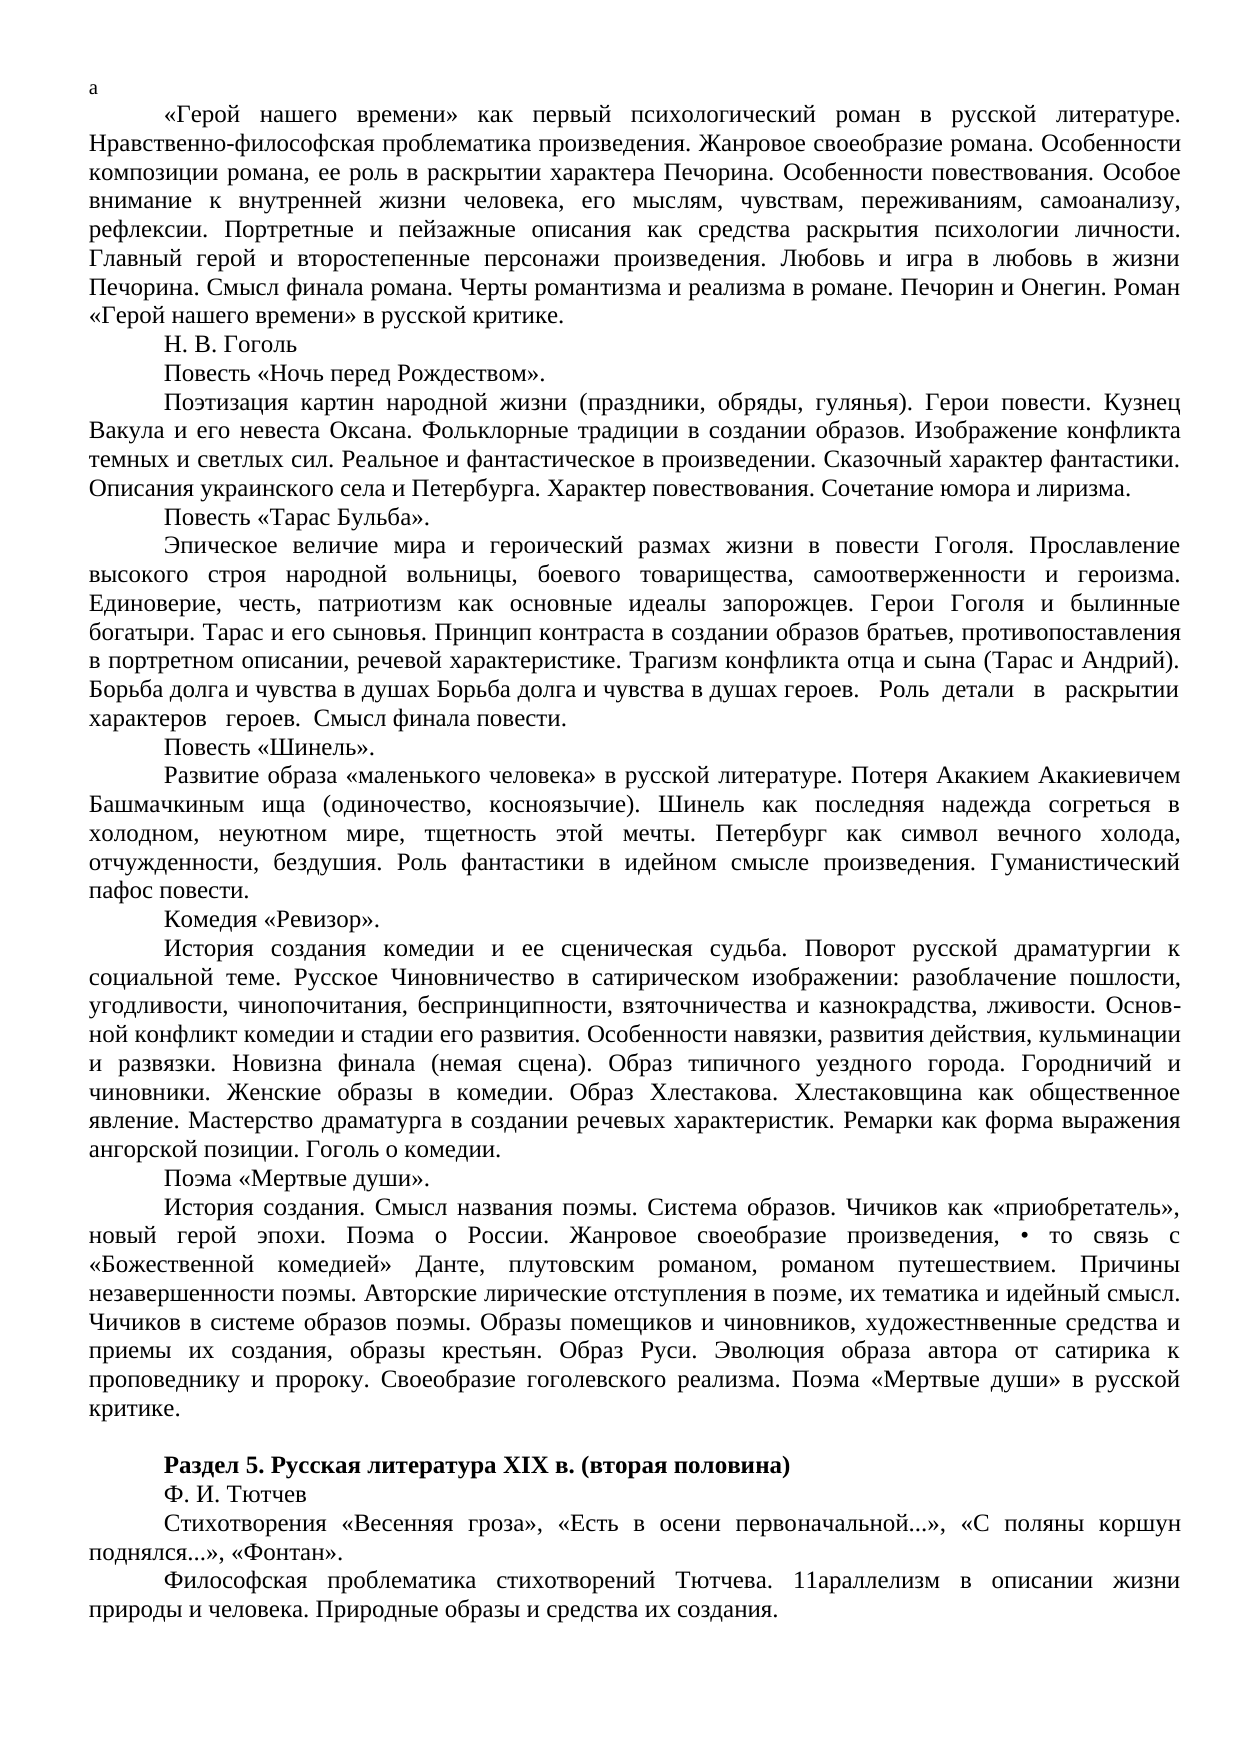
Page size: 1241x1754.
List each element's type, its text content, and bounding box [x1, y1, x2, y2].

text Поэтизация картин народной жизни (праздники, обряды, гулянья). Герои повести. Кузнец Вакула и его невеста Оксана. Фольклорные традиции в создании образов. Изображение конфликта темных и светлых сил. Реальное и фантастическое в произведении. Сказочный характер фантастики. Описания украинского села и Петербурга. Характер повествования. Сочетание юмора и лиризма. [89, 387, 1181, 502]
text Повесть «Шинель». [89, 732, 1181, 760]
text Развитие образа «маленького человека» в русской литературе. Потеря Акакием Акакиевичем Башмачкиным ища (одиночество, косноязычие). Шинель как последняя надежда согреться в холодном, неуютном мире, тщетность этой мечты. Петербург как символ вечного холода, отчужденности, бездушия. Роль фантастики в идейном смысле произведения. Гуманистический пафос повести. [89, 760, 1181, 904]
text Ф. И. Тютчев [89, 1479, 1181, 1508]
text «Герой нашего времени» как первый психологический роман в русской литературе. Нравственно-философская проблематика произведения. Жанровое своеобразие романа. Особенности композиции романа, ее роль в раскрытии характера Печорина. Особенности повествования. Особое внимание к внутренней жизни человека, его мыслям, чувствам, переживаниям, самоанализу, рефлексии. Портретные и пейзажные описания как средства раскрытия психологии личности. Главный герой и второстепенные персонажи произведения. Любовь и игра в любовь в жизни Печорина. Смысл финала романа. Черты романтизма и реализма в романе. Печорин и Онегин. Роман «Герой нашего времени» в русской критике. [89, 99, 1181, 329]
text Раздел 5. Русская литература XIX в. (вторая половина) [89, 1450, 1181, 1479]
text Эпическое величие мира и героический размах жизни в повести Гоголя. Прославление высокого строя народной вольницы, боевого товарищества, самоотверженности и героизма. Единоверие, честь, патриотизм как основные идеалы запорожцев. Герои Гоголя и былинные богатыри. Тарас и его сыновья. Принцип контраста в создании образов братьев, противопоставления в портретном описании, речевой характеристике. Трагизм конфликта отца и сына (Тарас и Андрий). Борьба долга и чувства в душах Борьба долга и чувства в душах героев. Роль детали в раскрытии характеров героев. Смысл финала повести. [89, 530, 1181, 732]
text История создания. Смысл названия поэмы. Система образов. Чичиков как «приобретатель», новый герой эпохи. Поэма о России. Жанровое своеобразие произведения, • то связь с «Божественной комедией» Данте, плутовским романом, романом путешествием. Причины незавершенности поэмы. Авторские лирические отступления в поэме, их тематика и идейный смысл. Чичиков в системе образов поэмы. Образы помещиков и чиновников, художестнвенные средства и приемы их создания, образы крестьян. Образ Руси. Эволюция образа автора от сатирика к проповеднику и пророку. Своеобразие гоголевского реализма. Поэма «Мертвые души» в русской критике. [89, 1192, 1181, 1422]
text Стихотворения «Весенняя гроза», «Есть в осени первоначальной...», «С поляны коршун поднялся...», «Фонтан». [89, 1508, 1181, 1565]
text Повесть «Ночь перед Рождеством». [89, 358, 1181, 387]
text Философская проблематика стихотворений Тютчева. 11араллелизм в описании жизни природы и человека. Природные образы и средства их создания. [89, 1565, 1181, 1623]
text Повесть «Тарас Бульба». [89, 502, 1181, 530]
text История создания комедии и ее сценическая судьба. Поворот русской драматургии к социальной теме. Русское Чиновничество в сатирическом изображении: разоблачение пошлости, угодливости, чинопочитания, беспринципности, взяточничества и казнокрадства, лживости. Основной конфликт комедии и стадии его развития. Особенности навязки, развития действия, кульминации и развязки. Новизна финала (немая сцена). Образ типичного уездного города. Городничий и чиновники. Женские образы в комедии. Образ Хлестакова. Хлестаковщина как общественное явление. Мастерство драматурга в создании речевых характеристик. Ремарки как форма выражения ангорской позиции. Гоголь о комедии. [89, 933, 1181, 1163]
text Н. В. Гоголь [89, 329, 1181, 358]
text Комедия «Ревизор». [89, 904, 1181, 933]
text Поэма «Мертвые души». [89, 1163, 1181, 1192]
